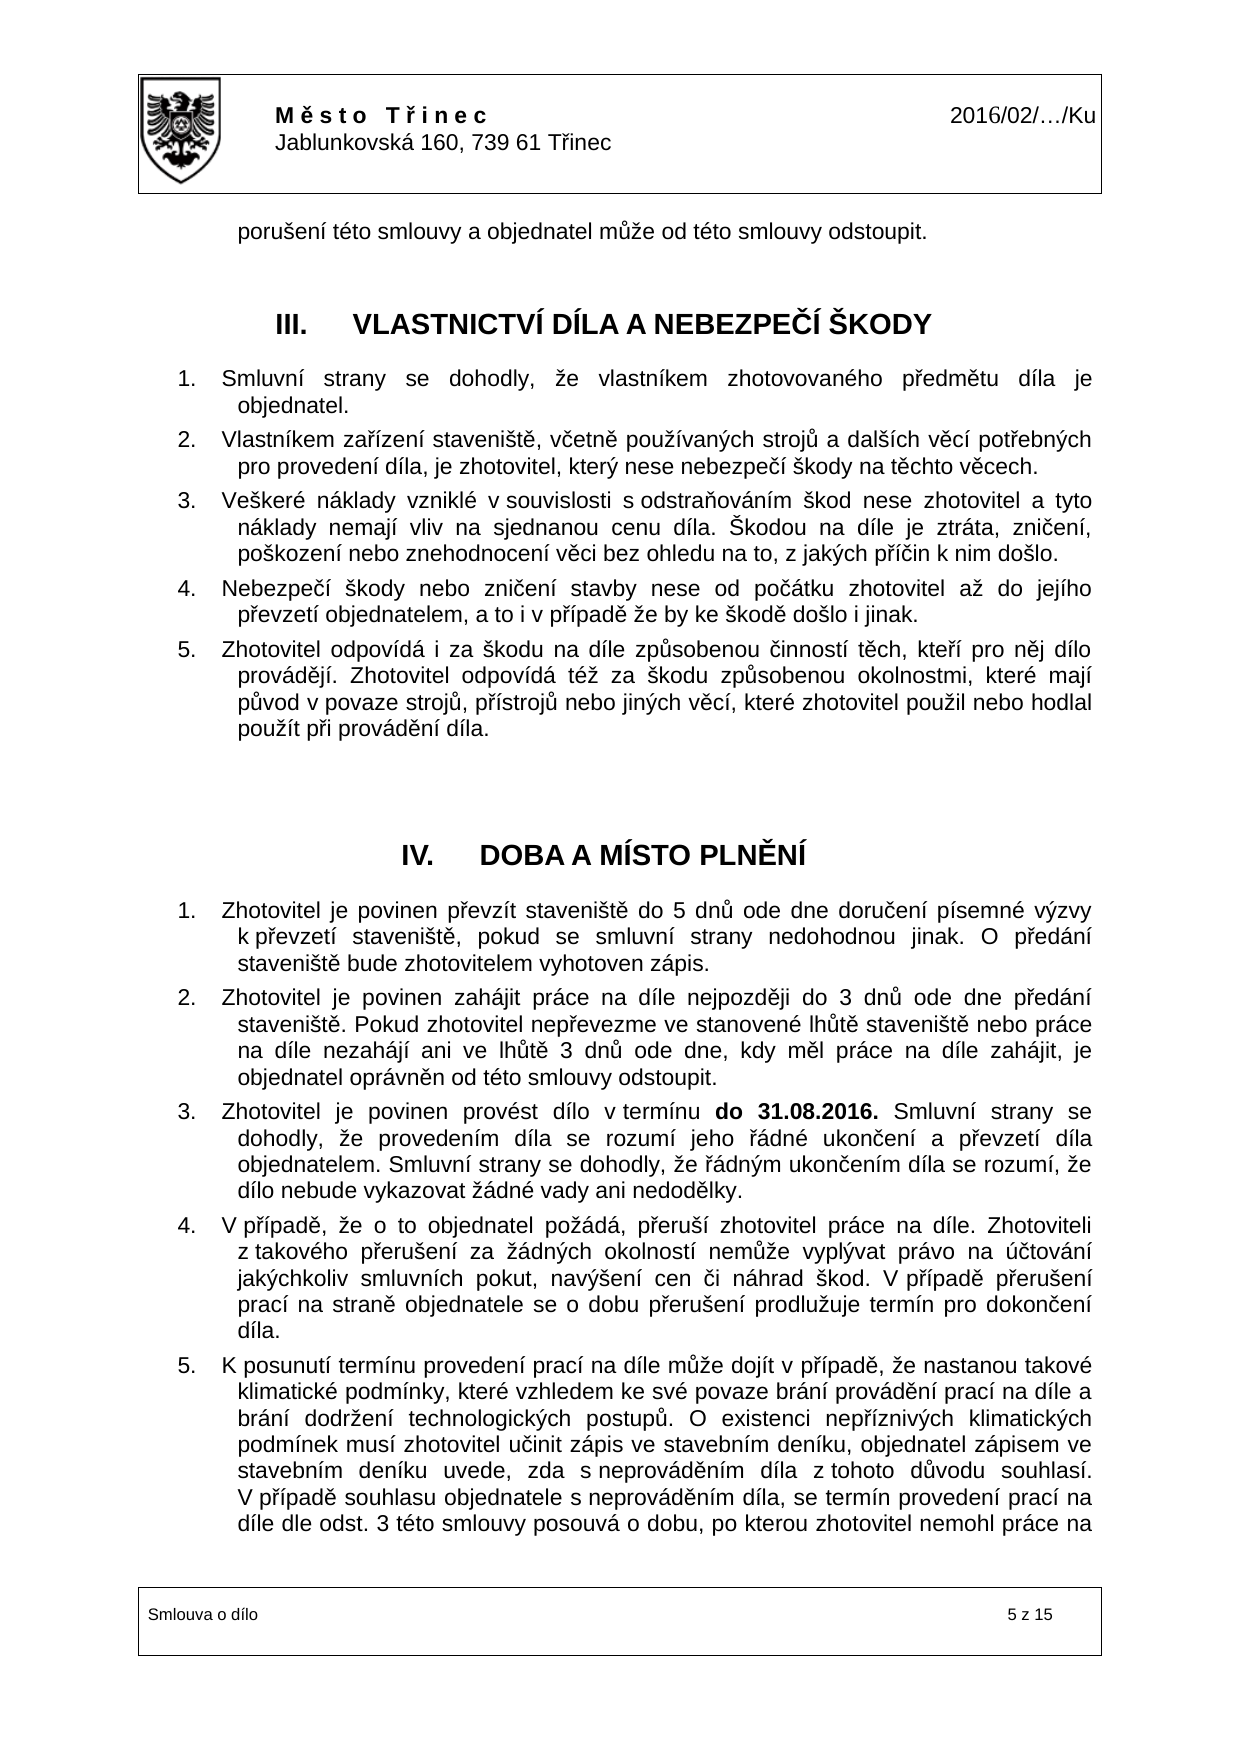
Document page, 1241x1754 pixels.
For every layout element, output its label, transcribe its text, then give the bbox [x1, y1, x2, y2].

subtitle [177, 218, 1093, 244]
subtitle VLASTNICTVÍ DÍLA A NEBEZPEČÍ ŠKODY [148, 307, 1093, 340]
subtitle 3. Veškeré náklady vzniklé v souvislosti s odstraňováním škod nese zhotovitel a tyto náklady nemají vliv na sjednanou cenu díla. Škodou na díle je ztráta, zničení, poškození nebo znehodnocení věci bez ohledu na to, z jakých příčin k nim došlo. [177, 487, 1093, 566]
subtitle 3. Zhotovitel je povinen provést dílo v termínu do 31.08.2016. Smluvní strany se dohodly, že provedením díla se rozumí jeho řádné ukončení a převzetí díla objednatelem. Smluvní strany se dohodly, že řádným ukončením díla se rozumí, že dílo nebude vykazovat žádné vady ani nedodělky. [177, 1098, 1093, 1203]
subtitle DOBA A MÍSTO PLNĚNÍ [148, 838, 1093, 872]
subtitle 1. Smluvní strany se dohodly, že vlastníkem zhotovovaného předmětu díla je objednatel. [177, 365, 1093, 418]
subtitle 1. Zhotovitel je povinen převzít staveniště do 5 dnů ode dne doručení písemné výzvy k převzetí staveniště, pokud se smluvní strany nedohodnou jinak. O předání staveniště bude zhotovitelem vyhotoven zápis. [177, 897, 1093, 976]
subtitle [177, 1352, 1093, 1536]
subtitle 5. Zhotovitel odpovídá i za škodu na díle způsobenou činností těch, kteří pro něj dílo provádějí. Zhotovitel odpovídá též za škodu způsobenou okolnostmi, které mají původ v povaze strojů, přístrojů nebo jiných věcí, které zhotovitel použil nebo hodlal použít při provádění díla. [177, 636, 1093, 741]
subtitle 2. Zhotovitel je povinen zahájit práce na díle nejpozději do 3 dnů ode dne předání staveniště. Pokud zhotovitel nepřevezme ve stanovené lhůtě staveniště nebo práce na díle nezahájí ani ve lhůtě 3 dnů ode dne, kdy měl práce na díle zahájit, je objednatel oprávněn od této smlouvy odstoupit. [177, 984, 1093, 1090]
subtitle 4. Nebezpečí škody nebo zničení stavby nese od počátku zhotovitel až do jejího převzetí objednatelem, a to i v případě že by ke škodě došlo i jinak. [177, 575, 1093, 627]
subtitle 4. V případě, že o to objednatel požádá, přeruší zhotovitel práce na díle. Zhotoviteli z takového přerušení za žádných okolností nemůže vyplývat právo na účtování jakýchkoliv smluvních pokut, navýšení cen či náhrad škod. V případě přerušení prací na straně objednatele se o dobu přerušení prodlužuje termín pro dokončení díla. [177, 1212, 1093, 1344]
subtitle 2. Vlastníkem zařízení staveniště, včetně používaných strojů a dalších věcí potřebných pro provedení díla, je zhotovitel, který nese nebezpečí škody na těchto věcech. [177, 426, 1093, 479]
